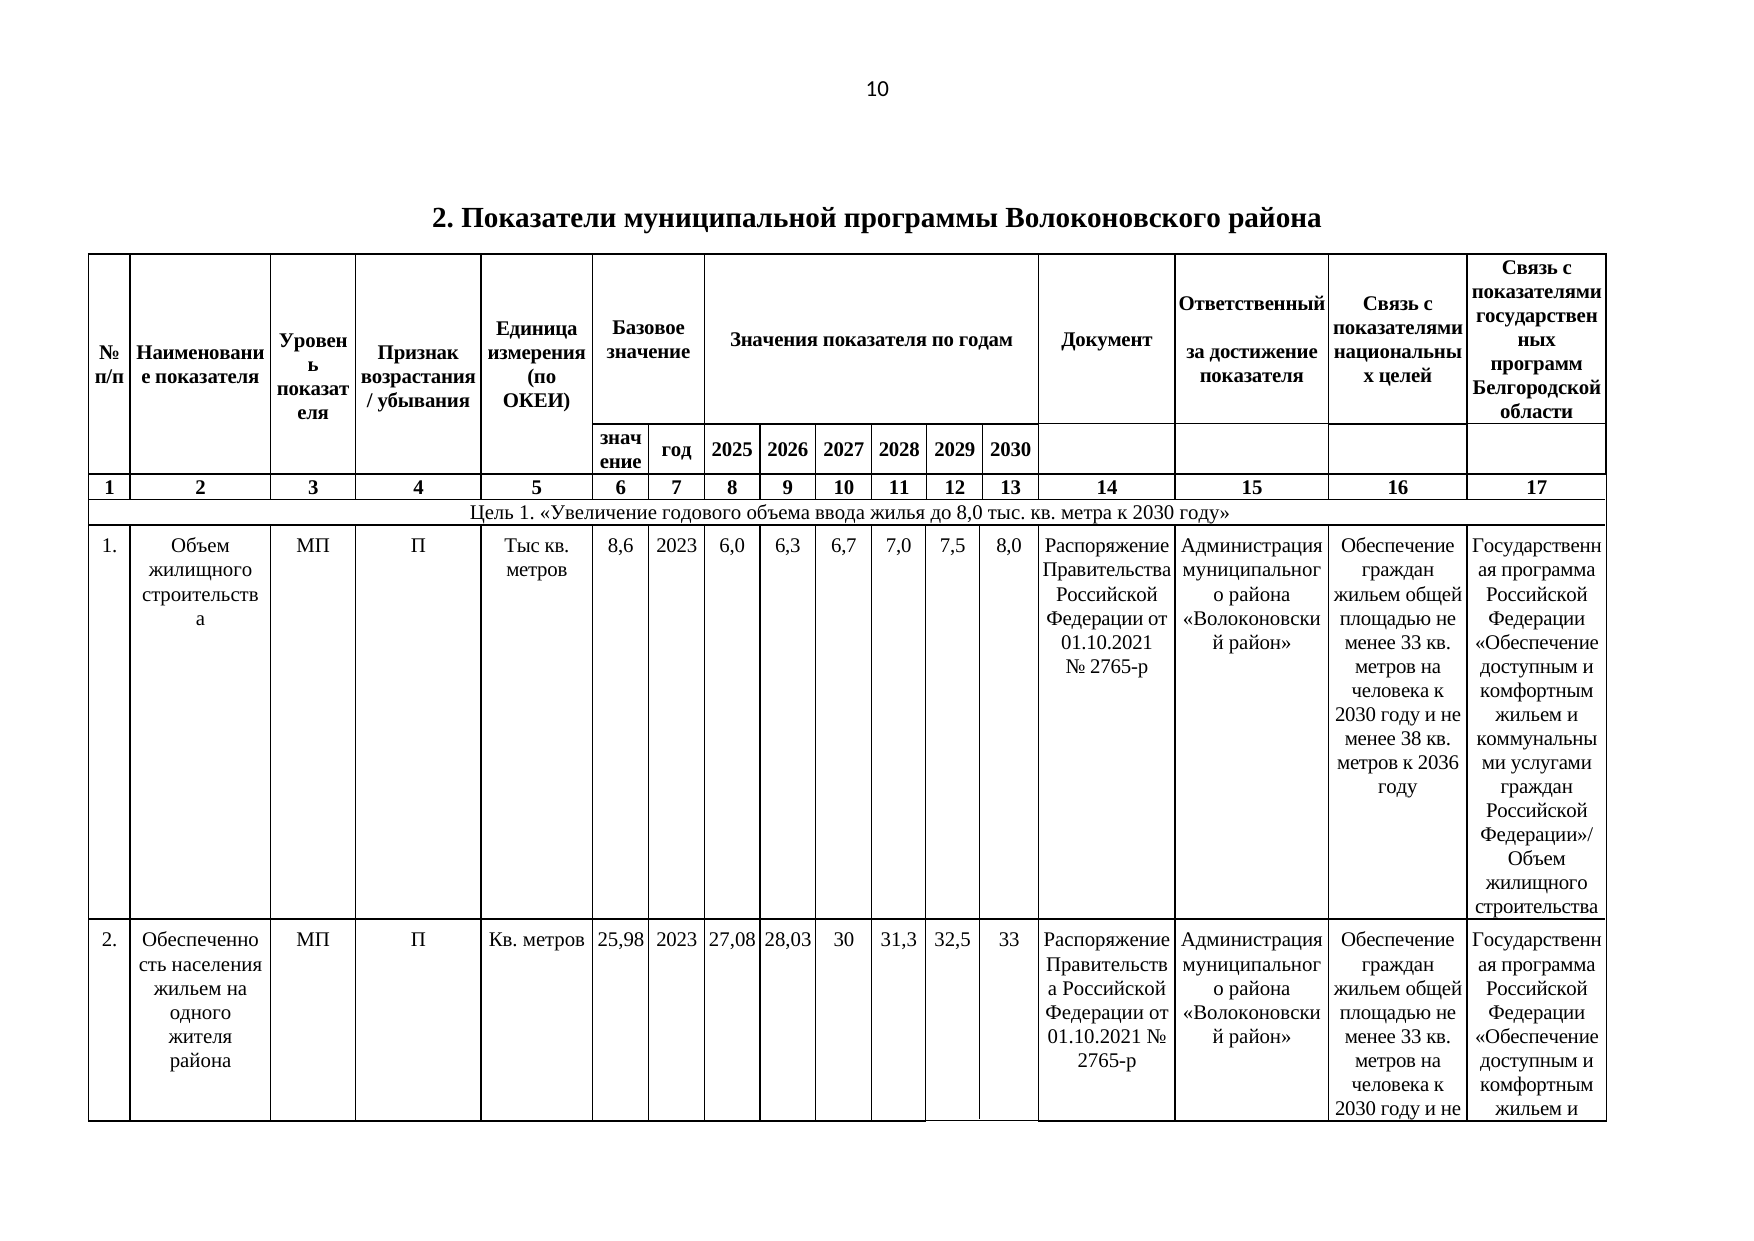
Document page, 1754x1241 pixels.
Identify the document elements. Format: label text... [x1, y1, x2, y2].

table_cell год [649, 425, 704, 473]
table_header Документ [1039, 255, 1174, 423]
table_cell П [356, 920, 480, 1120]
table_cell 4 [356, 475, 480, 499]
table_cell 6,0 [705, 526, 759, 918]
table_cell 10 [816, 475, 871, 499]
table_cell 8,0 [980, 526, 1038, 918]
table_cell 1. [89, 526, 129, 918]
table_header Уровень показателя [271, 255, 355, 473]
table_cell Распоряжение Правительства Российской Федерации от 01.10.2021 № 2765-р [1039, 526, 1174, 918]
table_cell 7,0 [872, 526, 925, 918]
table_cell Обеспечение граждан жильем общей площадью не менее 33 кв. метров на человека к 2030 году и не менее 38 кв. метров к 2036 году [1329, 920, 1466, 1120]
table_cell 5 [482, 475, 592, 499]
table_cell 6 [593, 475, 648, 499]
table_cell МП [271, 920, 355, 1120]
table_cell 31,3 [872, 920, 925, 1120]
table_header № п/п [89, 255, 129, 473]
table_cell 28,03 [761, 920, 815, 1120]
table_cell 13 [983, 475, 1038, 499]
table_cell 2028 [872, 425, 926, 473]
table_cell [1329, 425, 1466, 473]
table_cell Тыс кв. метров [482, 526, 592, 918]
table_cell 2. [89, 920, 129, 1120]
table_cell 1 [89, 475, 129, 499]
table_header Единица измерения (по ОКЕИ) [482, 255, 592, 473]
table_cell Государственная программа Российской Федерации «Обеспечение доступным и комфортным жильем и коммунальными услугами граждан Российской Федерации»/ Объем жилищного строительства [1468, 918, 1606, 1120]
table_cell Обеспеченность населения жильем на одного жителя района [131, 920, 270, 1120]
table_cell 3 [271, 475, 355, 499]
table_cell Администрация муниципального района «Волоконовский район» [1176, 526, 1328, 918]
table_cell 7 [649, 475, 704, 499]
table_cell 7,5 [926, 526, 979, 918]
table_cell Государственная программа Российской Федерации «Обеспечение доступным и комфортным жильем и коммунальными услугами граждан Российской Федерации»/ Объем жилищного строительства [1468, 524, 1606, 918]
table_header Связь с показателями национальных целей [1329, 255, 1466, 423]
table_cell 17 [1468, 475, 1606, 499]
table_cell П [356, 526, 480, 918]
table_cell 16 [1329, 475, 1466, 499]
table_cell [1468, 424, 1605, 473]
table_cell 32,5 [926, 920, 979, 1120]
table_cell значение [593, 425, 648, 473]
table_cell Кв. метров [482, 920, 592, 1120]
table_cell 8,6 [593, 526, 648, 918]
table_cell 33 [979, 920, 1038, 1120]
table_cell 8 [705, 475, 759, 499]
table_header Наименование показателя [131, 255, 270, 473]
table_cell [1039, 424, 1174, 473]
table_cell [1176, 424, 1328, 473]
table_cell 2023 [649, 920, 704, 1120]
table_cell 30 [816, 920, 871, 1120]
table_header Базовое значение [593, 255, 704, 423]
table_cell Объем жилищного строительства [131, 526, 270, 918]
table_cell 2025 [705, 425, 759, 473]
table_cell 6,7 [816, 526, 871, 918]
table_cell 2027 [816, 425, 871, 473]
table_header Значения показателя по годам [705, 255, 1038, 423]
table_cell Администрация муниципального района «Волоконовский район» [1176, 920, 1328, 1120]
table_cell 12 [927, 475, 982, 499]
table_cell Обеспечение граждан жильем общей площадью не менее 33 кв. метров на человека к 2030 году и не менее 38 кв. метров к 2036 году [1329, 526, 1466, 918]
table_cell 27,08 [705, 920, 759, 1120]
table_cell 9 [761, 475, 815, 499]
table_cell 14 [1039, 475, 1174, 499]
table_header Ответственный за достижение показателя [1176, 255, 1328, 423]
table_cell 15 [1176, 475, 1328, 499]
table_cell 2023 [649, 526, 704, 918]
table_cell 6,3 [761, 526, 815, 918]
table_cell Цель 1. «Увеличение годового объема ввода жилья до 8,0 тыс. кв. метра к 2030 году» [89, 499, 1606, 524]
table_cell 2 [131, 475, 270, 499]
table_cell 2029 [927, 425, 982, 473]
table_header Связь с показателями государственных программ Белгородской области [1468, 255, 1605, 423]
table_cell 11 [872, 475, 926, 499]
table_header Признак возрастания/ убывания [356, 255, 480, 473]
table_cell 2026 [761, 425, 815, 473]
table_cell Распоряжение Правительства Российской Федерации от 01.10.2021 № 2765-р [1039, 920, 1174, 1120]
table_cell 2030 [983, 425, 1038, 473]
table_cell 25,98 [593, 920, 648, 1120]
table_cell МП [271, 526, 355, 918]
text 2. Показатели муниципальной программы Волоконовского района [118, 201, 1636, 234]
